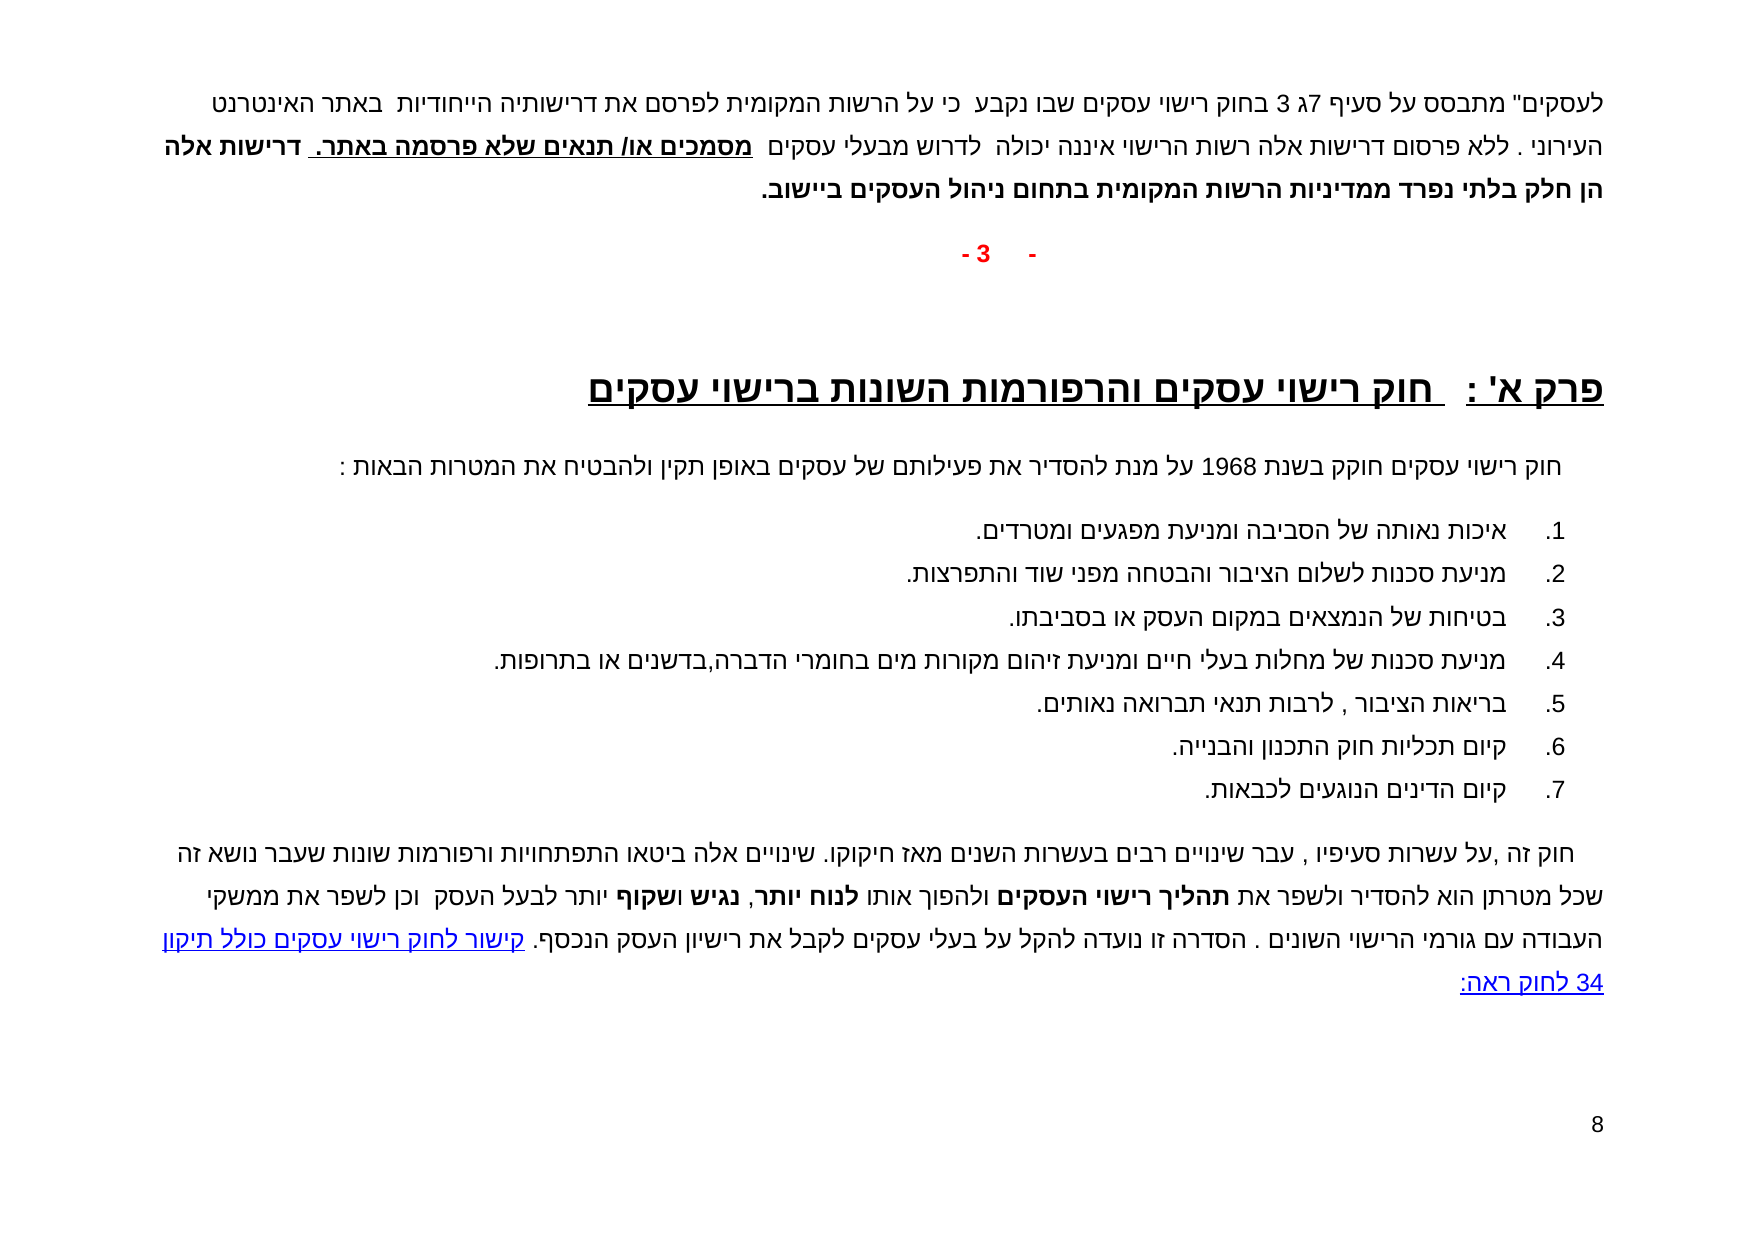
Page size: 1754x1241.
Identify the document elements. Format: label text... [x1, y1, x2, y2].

list קיום תכליות חוק התכנון והבנייה. [150, 732, 1544, 761]
list מניעת סכנות לשלום הציבור והבטחה מפני שוד והתפרצות. [150, 559, 1544, 588]
text פרק א' : חוק רישוי עסקים והרפורמות השונות ברישוי עסקים [150, 367, 1604, 410]
text חוק זה ,על עשרות סעיפיו , עבר שינויים רבים בעשרות השנים מאז חיקוקו. שינויים אלה ביטאו התפתחויות ורפורמות שונות שעבר נושא זה שכל מטרתן הוא להסדיר ולשפר את תהליך רישוי העסקים ולהפוך אותו לנוח יותר, נגיש ושקוף יותר לבעל העסק וכן לשפר את ממשקי העבודה עם גורמי הרישוי השונים . הסדרה זו נועדה להקל על בעלי עסקים לקבל את רישיון העסק הנכסף. קישור לחוק רישוי עסקים כולל תיקון 34 לחוק ראה: [150, 839, 1604, 997]
list 3 - [150, 239, 1028, 268]
list בריאות הציבור , לרבות תנאי תברואה נאותים. [150, 689, 1544, 717]
list מניעת סכנות של מחלות בעלי חיים ומניעת זיהום מקורות מים בחומרי הדברה,בדשנים או בתרופות. [150, 646, 1544, 674]
list בטיחות של הנמצאים במקום העסק או בסביבתו. [150, 602, 1544, 631]
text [150, 89, 1604, 204]
list קיום הדינים הנוגעים לכבאות. [150, 775, 1544, 804]
text חוק רישוי עסקים חוקק בשנת 1968 על מנת להסדיר את פעילותם של עסקים באופן תקין ולהבטיח את המטרות הבאות : [150, 452, 1604, 481]
list איכות נאותה של הסביבה ומניעת מפגעים ומטרדים. [150, 516, 1544, 545]
